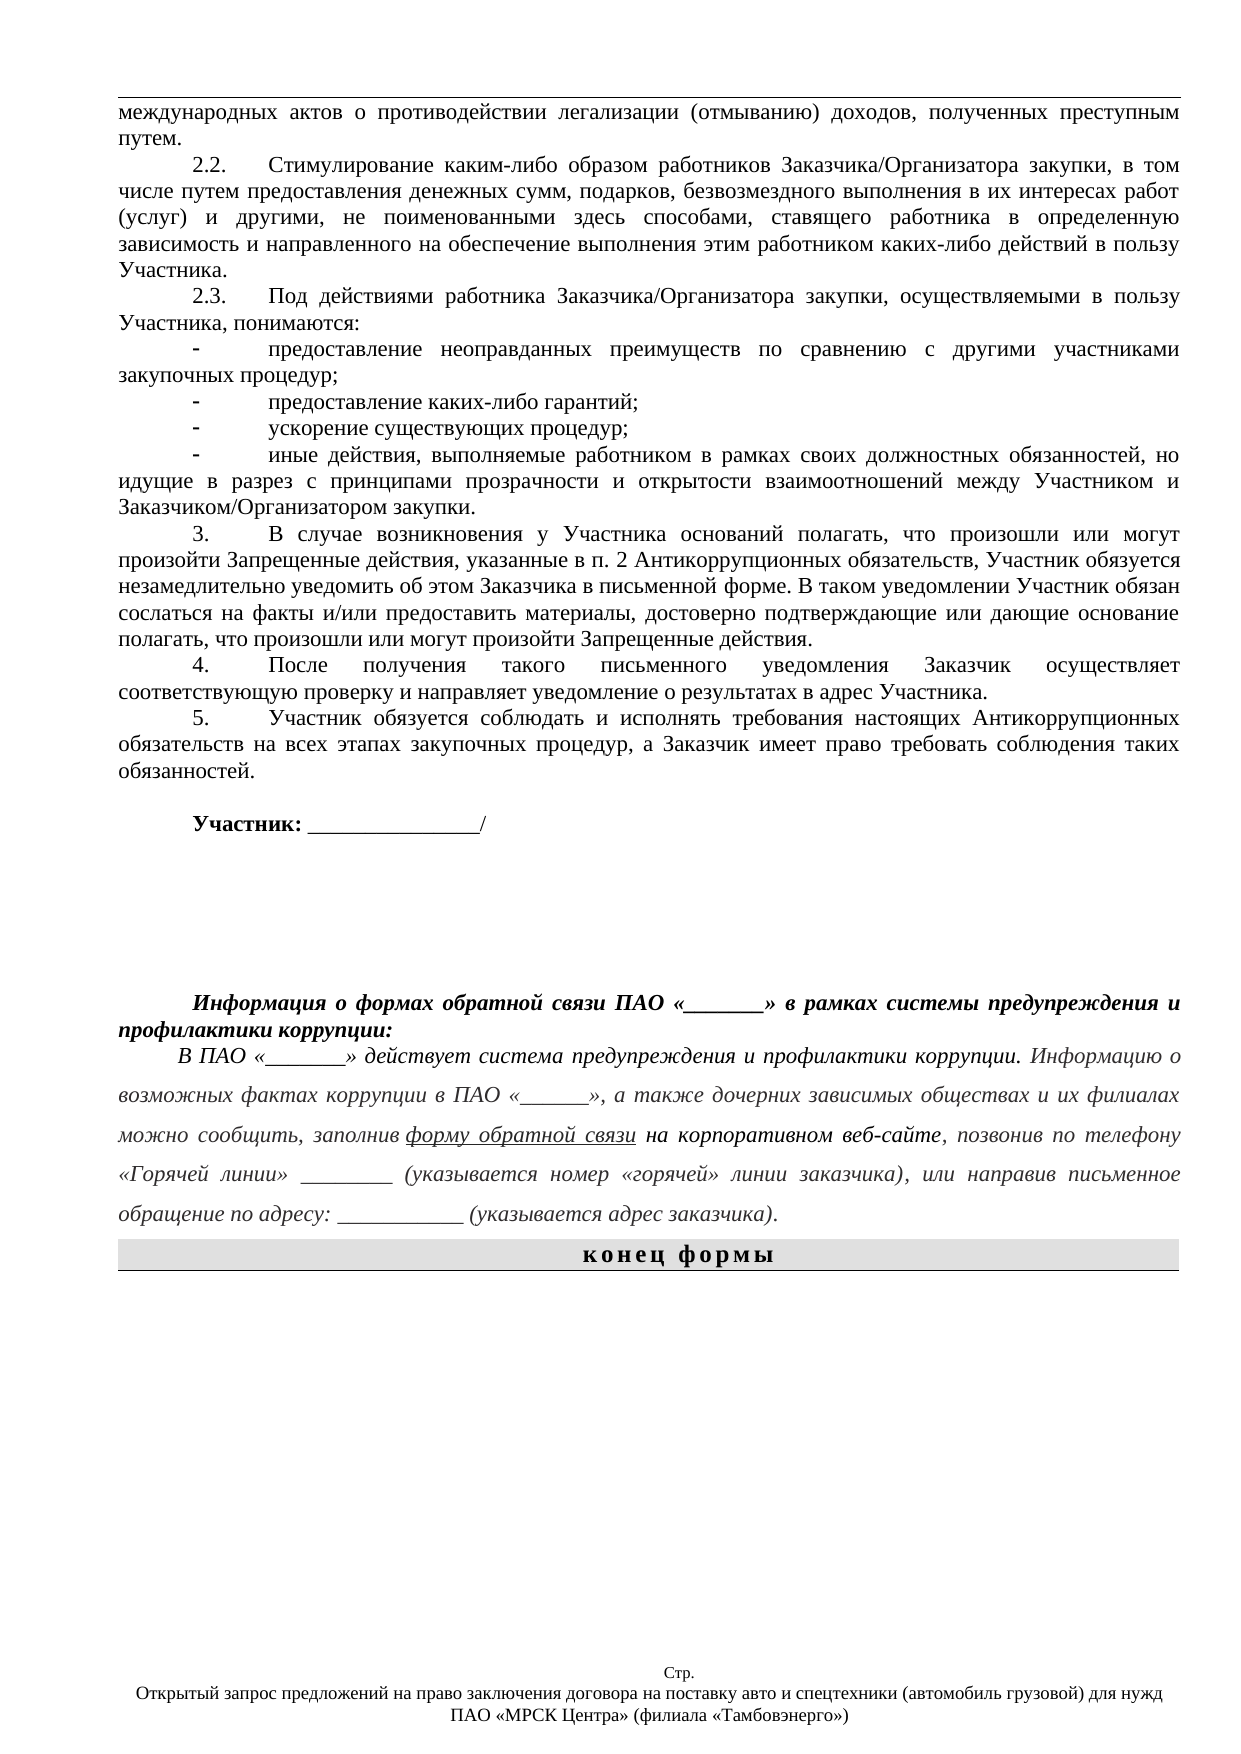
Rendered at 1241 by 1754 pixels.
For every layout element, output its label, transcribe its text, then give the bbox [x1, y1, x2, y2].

text Информация о формах обратной связи ПАО «_______» в рамках системы предупреждения и профилактики коррупции: [118, 989, 1181, 1042]
text В ПАО «_______» действует система предупреждения и профилактики коррупции. Информацию о возможных фактах коррупции в ПАО «______», а также дочерних зависимых обществах и их филиалах можно сообщить, заполнив форму обратной связи на корпоративном веб-сайте, позвонив по телефону «Горячей линии» ________ (указывается номер «горячей» линии заказчика), или направив письменное обращение по адресу: ___________ (указывается адрес заказчика). [118, 1042, 1181, 1081]
list предоставление неоправданных преимуществ по сравнению с другими участниками закупочных процедур; [118, 335, 1181, 388]
text В ПАО «_______» действует система предупреждения и профилактики коррупции. Информацию о возможных фактах коррупции в ПАО «______», а также дочерних зависимых обществах и их филиалах можно сообщить, заполнив форму обратной связи на корпоративном веб-сайте, позвонив по телефону «Горячей линии» ________ (указывается номер «горячей» линии заказчика), или направив письменное обращение по адресу: ___________ (указывается адрес заказчика). [118, 1187, 1181, 1226]
list Под действиями работника Заказчика/Организатора закупки, осуществляемыми в пользу Участника, понимаются: [118, 282, 1181, 335]
text Участник: _______________/ [118, 809, 1181, 836]
list После получения такого письменного уведомления Заказчик осуществляет соответствующую проверку и направляет уведомление о результатах в адрес Участника. [118, 651, 1181, 704]
list В случае возникновения у Участника оснований полагать, что произошли или могут произойти Запрещенные действия, указанные в п. 2 Антикоррупционных обязательств, Участник обязуется незамедлительно уведомить об этом Заказчика в письменной форме. В таком уведомлении Участник обязан сослаться на факты и/или предоставить материалы, достоверно подтверждающие или дающие основание полагать, что произошли или могут произойти Запрещенные действия. [118, 520, 1181, 651]
list иные действия, выполняемые работником в рамках своих должностных обязанностей, но идущие в разрез с принципами прозрачности и открытости взаимоотношений между Участником и Заказчиком/Организатором закупки. [118, 441, 1181, 520]
list предоставление каких-либо гарантий; [118, 388, 1181, 414]
text конец формы [118, 1239, 1179, 1270]
text В ПАО «_______» действует система предупреждения и профилактики коррупции. Информацию о возможных фактах коррупции в ПАО «______», а также дочерних зависимых обществах и их филиалах можно сообщить, заполнив форму обратной связи на корпоративном веб-сайте, позвонив по телефону «Горячей линии» ________ (указывается номер «горячей» линии заказчика), или направив письменное обращение по адресу: ___________ (указывается адрес заказчика). [118, 1108, 1181, 1160]
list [118, 98, 1181, 151]
list Участник обязуется соблюдать и исполнять требования настоящих Антикоррупционных обязательств на всех этапах закупочных процедур, а Заказчик имеет право требовать соблюдения таких обязанностей. [118, 704, 1181, 783]
list ускорение существующих процедур; [118, 414, 1181, 441]
list Cтимулирование каким-либо образом работников Заказчика/Организатора закупки, в том числе путем предоставления денежных сумм, подарков, безвозмездного выполнения в их интересах работ (услуг) и другими, не поименованными здесь способами, ставящего работника в определенную зависимость и направленного на обеспечение выполнения этим работником каких-либо действий в пользу Участника. [118, 151, 1181, 282]
